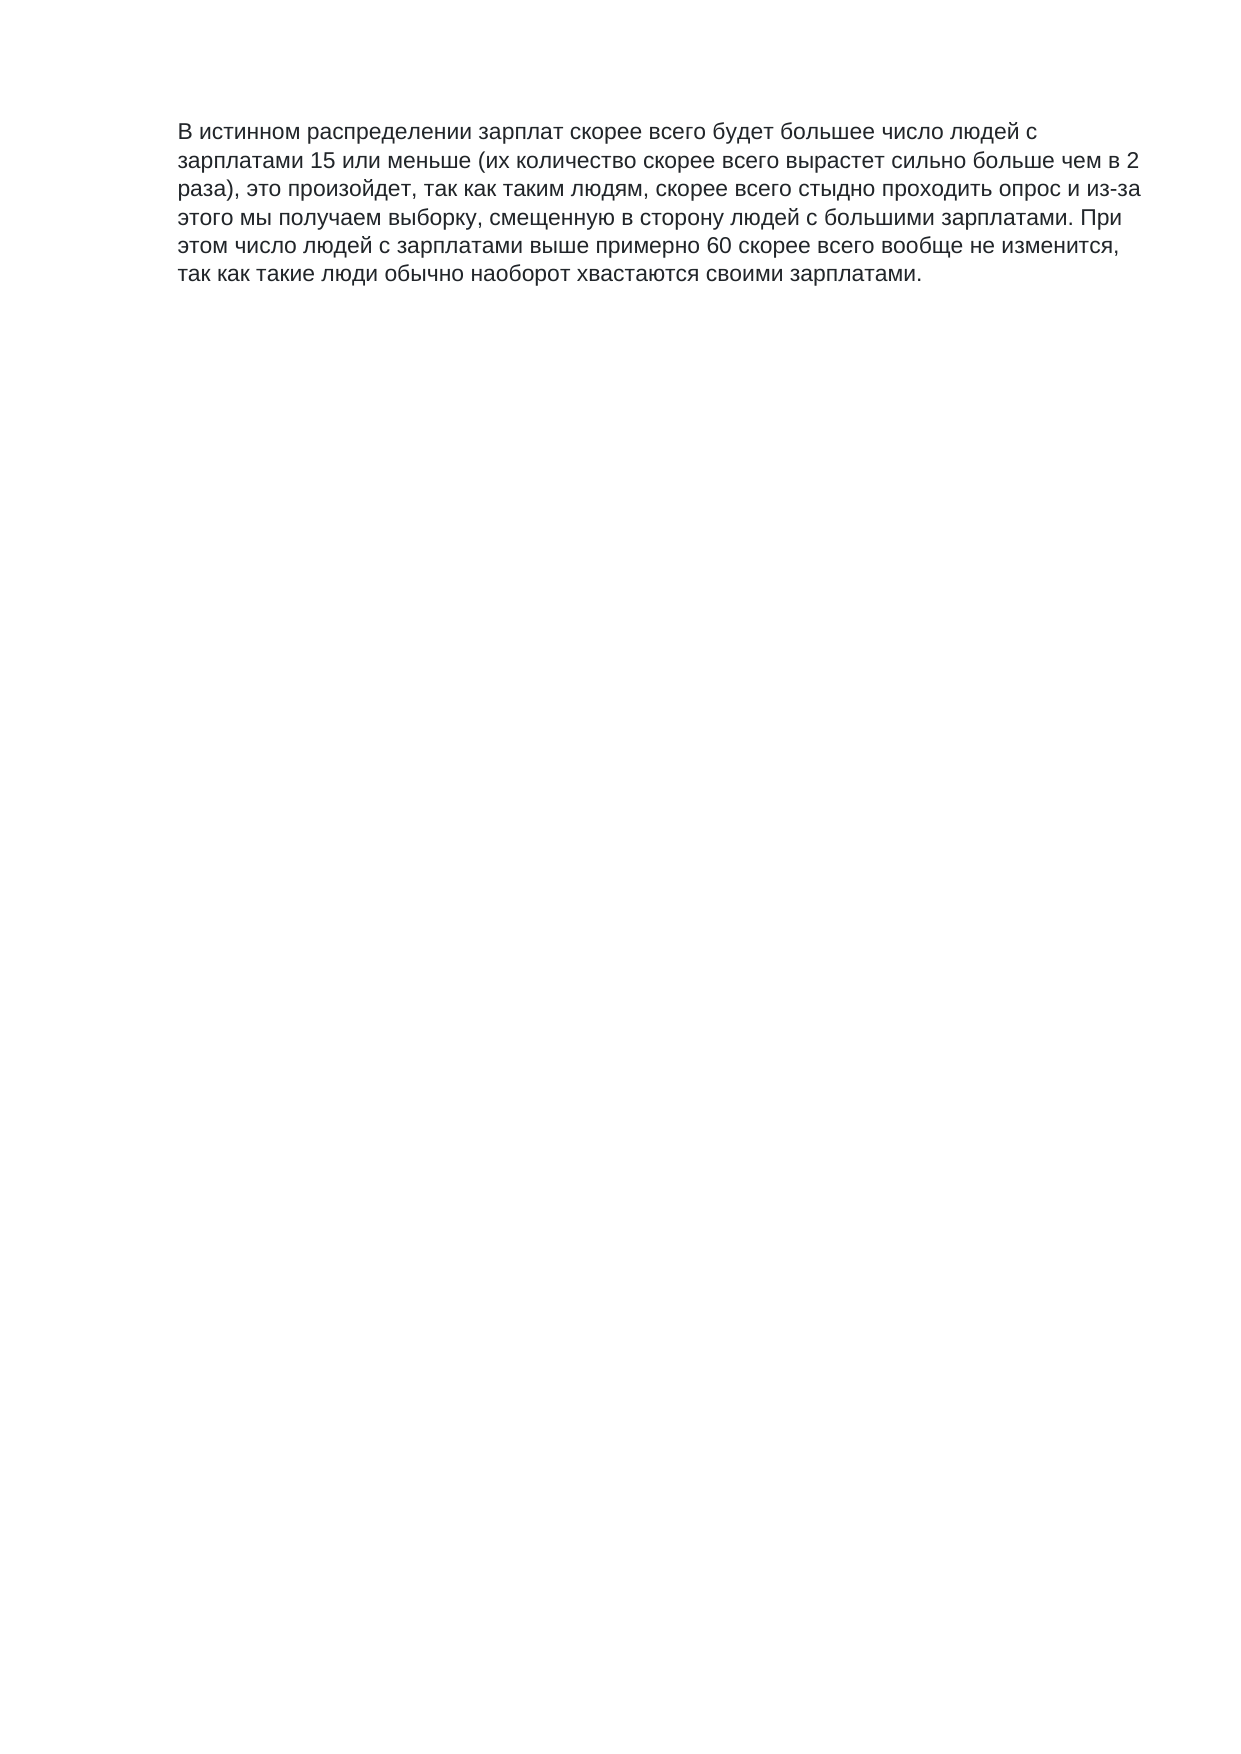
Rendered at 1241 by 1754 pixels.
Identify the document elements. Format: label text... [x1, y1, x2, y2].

text В истинном распределении зарплат скорее всего будет большее число людей с зарплатами 15 или меньше (их количество скорее всего вырастет сильно больше чем в 2 раза), это произойдет, так как таким людям, скорее всего стыдно проходить опрос и из-за этого мы получаем выборку, смещенную в сторону людей с большими зарплатами. При этом число людей с зарплатами выше примерно 60 скорее всего вообще не изменится, так как такие люди обычно наоборот хвастаются своими зарплатами. [177, 118, 1152, 287]
